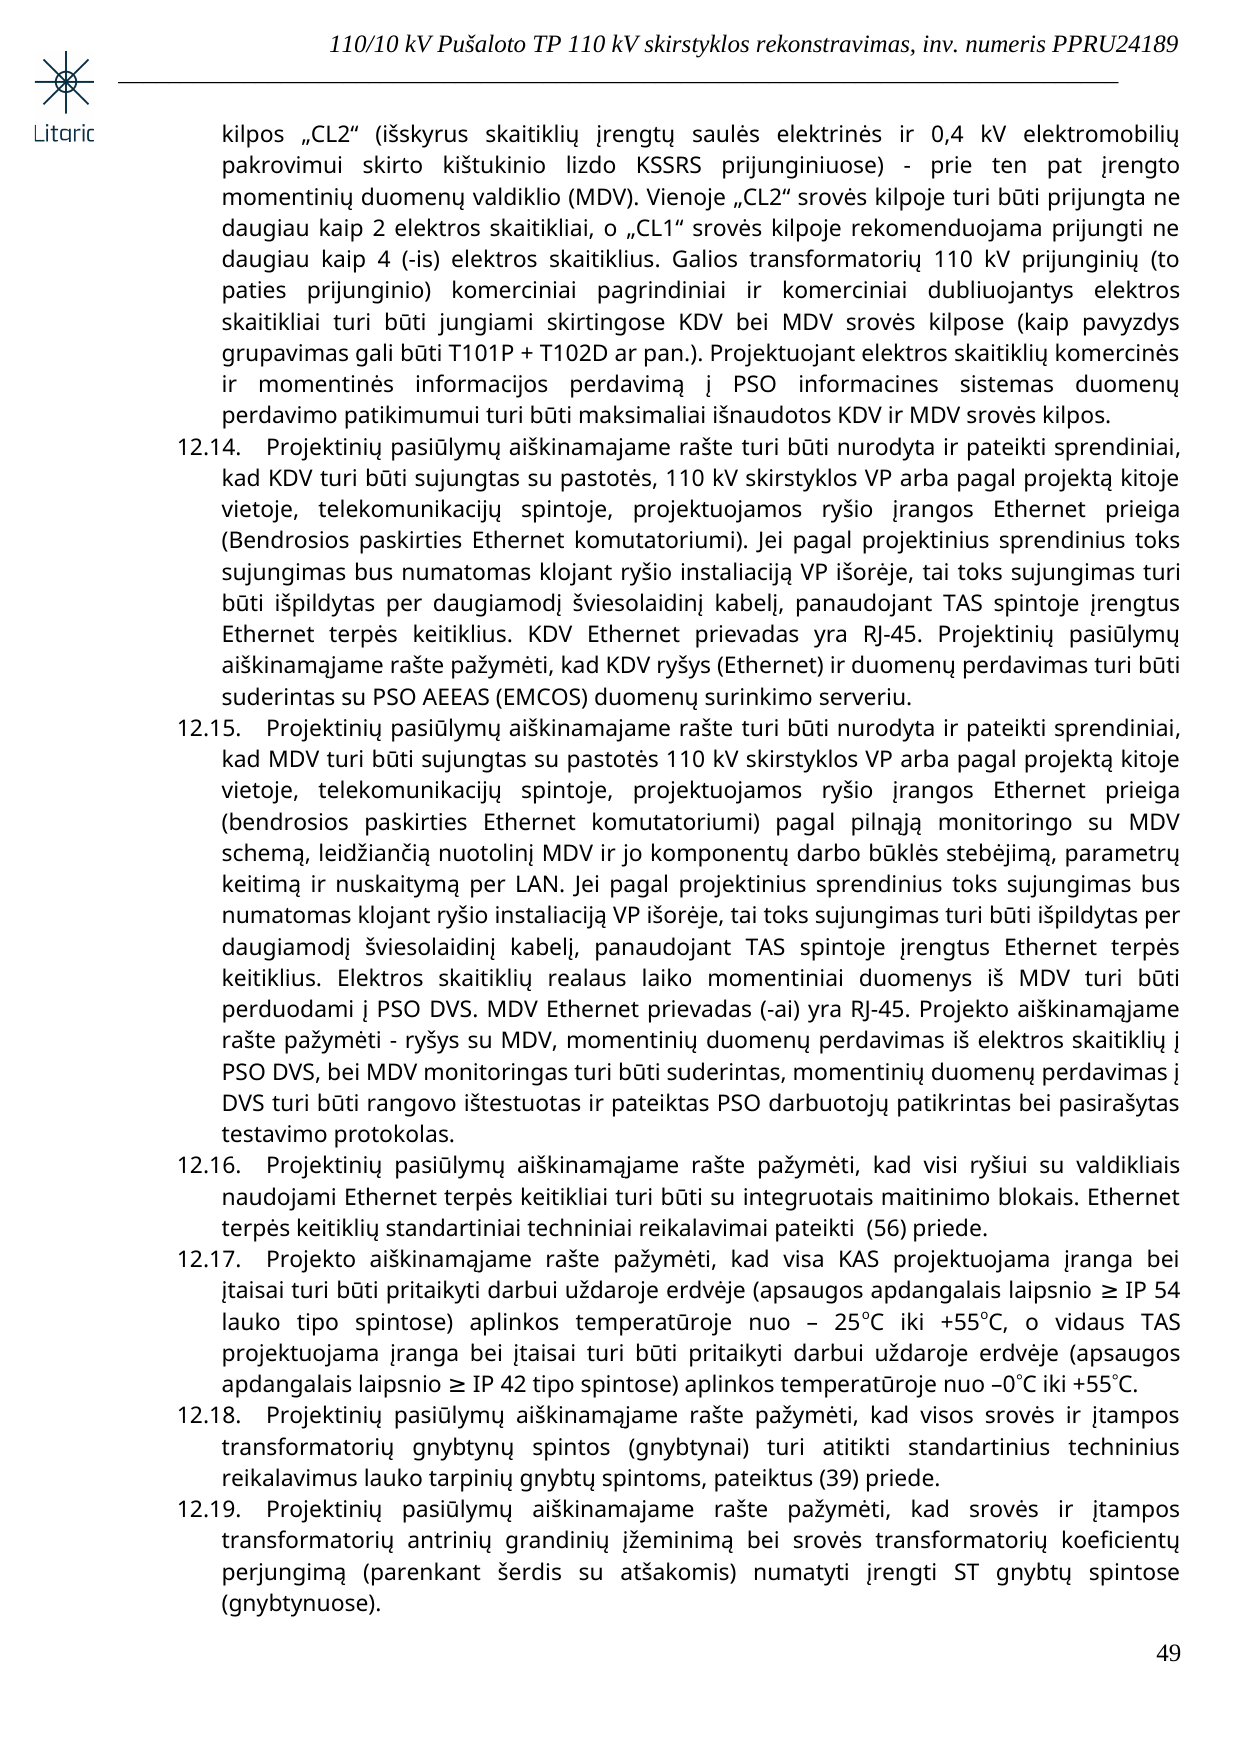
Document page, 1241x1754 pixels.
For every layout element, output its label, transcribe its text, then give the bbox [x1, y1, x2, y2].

list Projektinių pasiūlymų aiškinamajame rašte turi būti nurodyta ir pateikti sprendiniai, kad MDV turi būti sujungtas su pastotės 110 kV skirstyklos VP arba pagal projektą kitoje vietoje, telekomunikacijų spintoje, projektuojamos ryšio įrangos Ethernet prieiga (bendrosios paskirties Ethernet komutatoriumi) pagal pilnąją monitoringo su MDV schemą, leidžiančią nuotolinį MDV ir jo komponentų darbo būklės stebėjimą, parametrų keitimą ir nuskaitymą per LAN. Jei pagal projektinius sprendinius toks sujungimas bus numatomas klojant ryšio instaliaciją VP išorėje, tai toks sujungimas turi būti išpildytas per daugiamodį šviesolaidinį kabelį, panaudojant TAS spintoje įrengtus Ethernet terpės keitiklius. Elektros skaitiklių realaus laiko momentiniai duomenys iš MDV turi būti perduodami į PSO DVS. MDV Ethernet prievadas (-ai) yra RJ-45. Projekto aiškinamąjame rašte pažymėti - ryšys su MDV, momentinių duomenų perdavimas iš elektros skaitiklių į PSO DVS, bei MDV monitoringas turi būti suderintas, momentinių duomenų perdavimas į DVS turi būti rangovo ištestuotas ir pateiktas PSO darbuotojų patikrintas bei pasirašytas testavimo protokolas. [177, 712, 1181, 1149]
picture [34, 51, 94, 142]
list Projektinių pasiūlymų aiškinamajame rašte pažymėti, kad srovės ir įtampos transformatorių antrinių grandinių įžeminimą bei srovės transformatorių koeficientų perjungimą (parenkant šerdis su atšakomis) numatyti įrengti ST gnybtų spintose (gnybtynuose). [177, 1493, 1181, 1618]
list Projektinių pasiūlymų aiškinamajame rašte turi būti nurodyta ir pateikti sprendiniai, kad KDV turi būti sujungtas su pastotės, 110 kV skirstyklos VP arba pagal projektą kitoje vietoje, telekomunikacijų spintoje, projektuojamos ryšio įrangos Ethernet prieiga (Bendrosios paskirties Ethernet komutatoriumi). Jei pagal projektinius sprendinius toks sujungimas bus numatomas klojant ryšio instaliaciją VP išorėje, tai toks sujungimas turi būti išpildytas per daugiamodį šviesolaidinį kabelį, panaudojant TAS spintoje įrengtus Ethernet terpės keitiklius. KDV Ethernet prievadas yra RJ-45. Projektinių pasiūlymų aiškinamąjame rašte pažymėti, kad KDV ryšys (Ethernet) ir duomenų perdavimas turi būti suderintas su PSO AEEAS (EMCOS) duomenų surinkimo serveriu. [177, 431, 1181, 712]
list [177, 118, 1181, 431]
list Projektinių pasiūlymų aiškinamąjame rašte pažymėti, kad visi ryšiui su valdikliais naudojami Ethernet terpės keitikliai turi būti su integruotais maitinimo blokais. Ethernet terpės keitiklių standartiniai techniniai reikalavimai pateikti (56) priede. [177, 1149, 1181, 1243]
list Projekto aiškinamąjame rašte pažymėti, kad visa KAS projektuojama įranga bei įtaisai turi būti pritaikyti darbui uždaroje erdvėje (apsaugos apdangalais laipsnio ≥ IP 54 lauko tipo spintose) aplinkos temperatūroje nuo – 25oC iki +55oC, o vidaus TAS projektuojama įranga bei įtaisai turi būti pritaikyti darbui uždaroje erdvėje (apsaugos apdangalais laipsnio ≥ IP 42 tipo spintose) aplinkos temperatūroje nuo –0C iki +55C. [177, 1243, 1181, 1399]
list Projektinių pasiūlymų aiškinamąjame rašte pažymėti, kad visos srovės ir įtampos transformatorių gnybtynų spintos (gnybtynai) turi atitikti standartinius techninius reikalavimus lauko tarpinių gnybtų spintoms, pateiktus (39) priede. [177, 1399, 1181, 1493]
